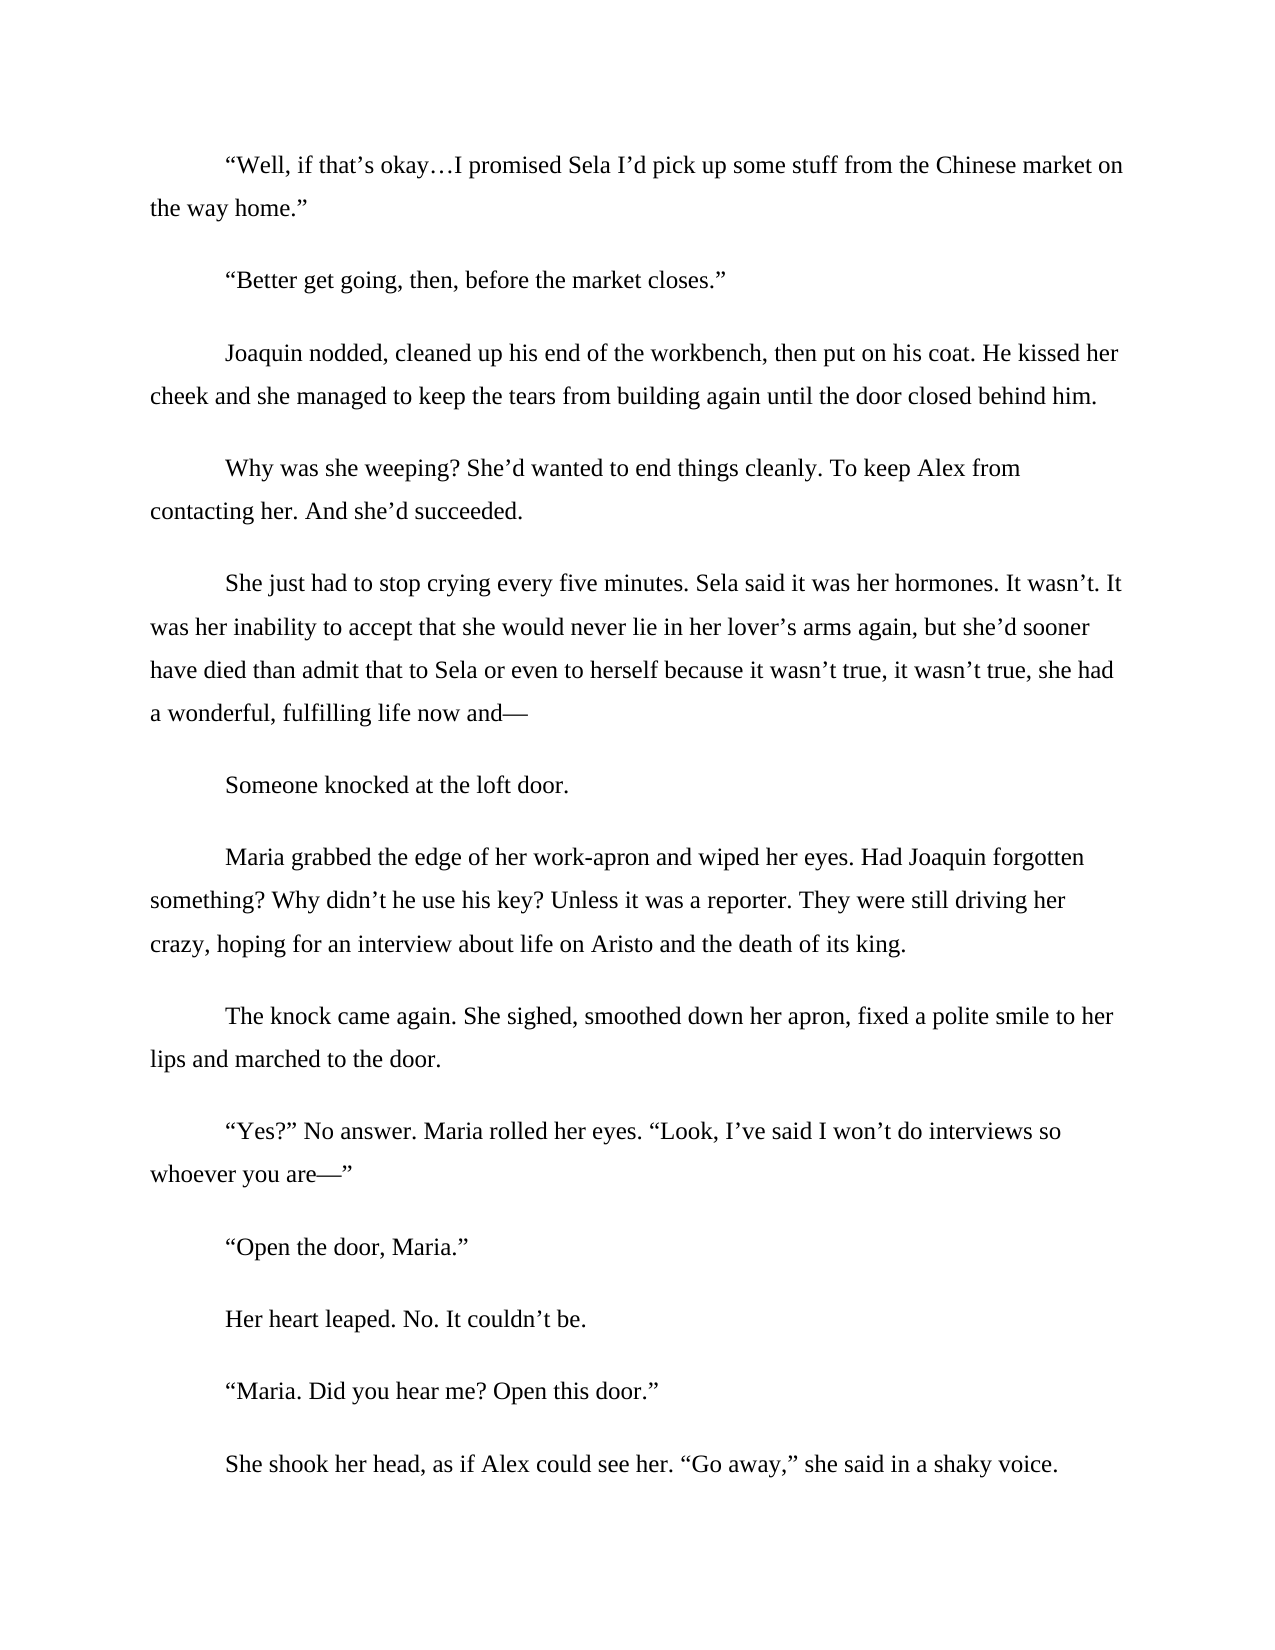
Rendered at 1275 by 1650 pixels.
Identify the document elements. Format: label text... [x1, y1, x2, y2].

text The knock came again. She sighed, smoothed down her apron, fixed a polite smile to her lips and marched to the door. [150, 1001, 1125, 1073]
text “Open the door, Maria.” [150, 1232, 1125, 1261]
text “Well, if that’s okay…I promised Sela I’d pick up some stuff from the Chinese market on the way home.” [150, 150, 1125, 222]
text “Better get going, then, before the market closes.” [150, 265, 1125, 294]
text Her heart leaped. No. It couldn’t be. [150, 1304, 1125, 1333]
text Why was she weeping? She’d wanted to end things cleanly. To keep Alex from contacting her. And she’d succeeded. [150, 453, 1125, 525]
text Maria grabbed the edge of her work-apron and wiped her eyes. Had Joaquin forgotten something? Why didn’t he use his key? Unless it was a reporter. They were still driving her crazy, hoping for an interview about life on Aristo and the death of its king. [150, 842, 1125, 957]
text “Yes?” No answer. Maria rolled her eyes. “Look, I’ve said I won’t do interviews so whoever you are—” [150, 1116, 1125, 1188]
text She shook her head, as if Alex could see her. “Go away,” she said in a shaky voice. [150, 1449, 1125, 1477]
text Joaquin nodded, cleaned up his end of the workbench, then put on his coat. He kissed her cheek and she managed to keep the tears from building again until the door closed behind him. [150, 338, 1125, 409]
text “Maria. Did you hear me? Open this door.” [150, 1376, 1125, 1405]
text She just had to stop crying every five minutes. Sela said it was her hormones. It wasn’t. It was her inability to accept that she would never lie in her lover’s arms again, but she’d sooner have died than admit that to Sela or even to herself because it wasn’t true, it wasn’t true, she had a wonderful, fulfilling life now and— [150, 568, 1125, 727]
text Someone knocked at the loft door. [150, 770, 1125, 799]
